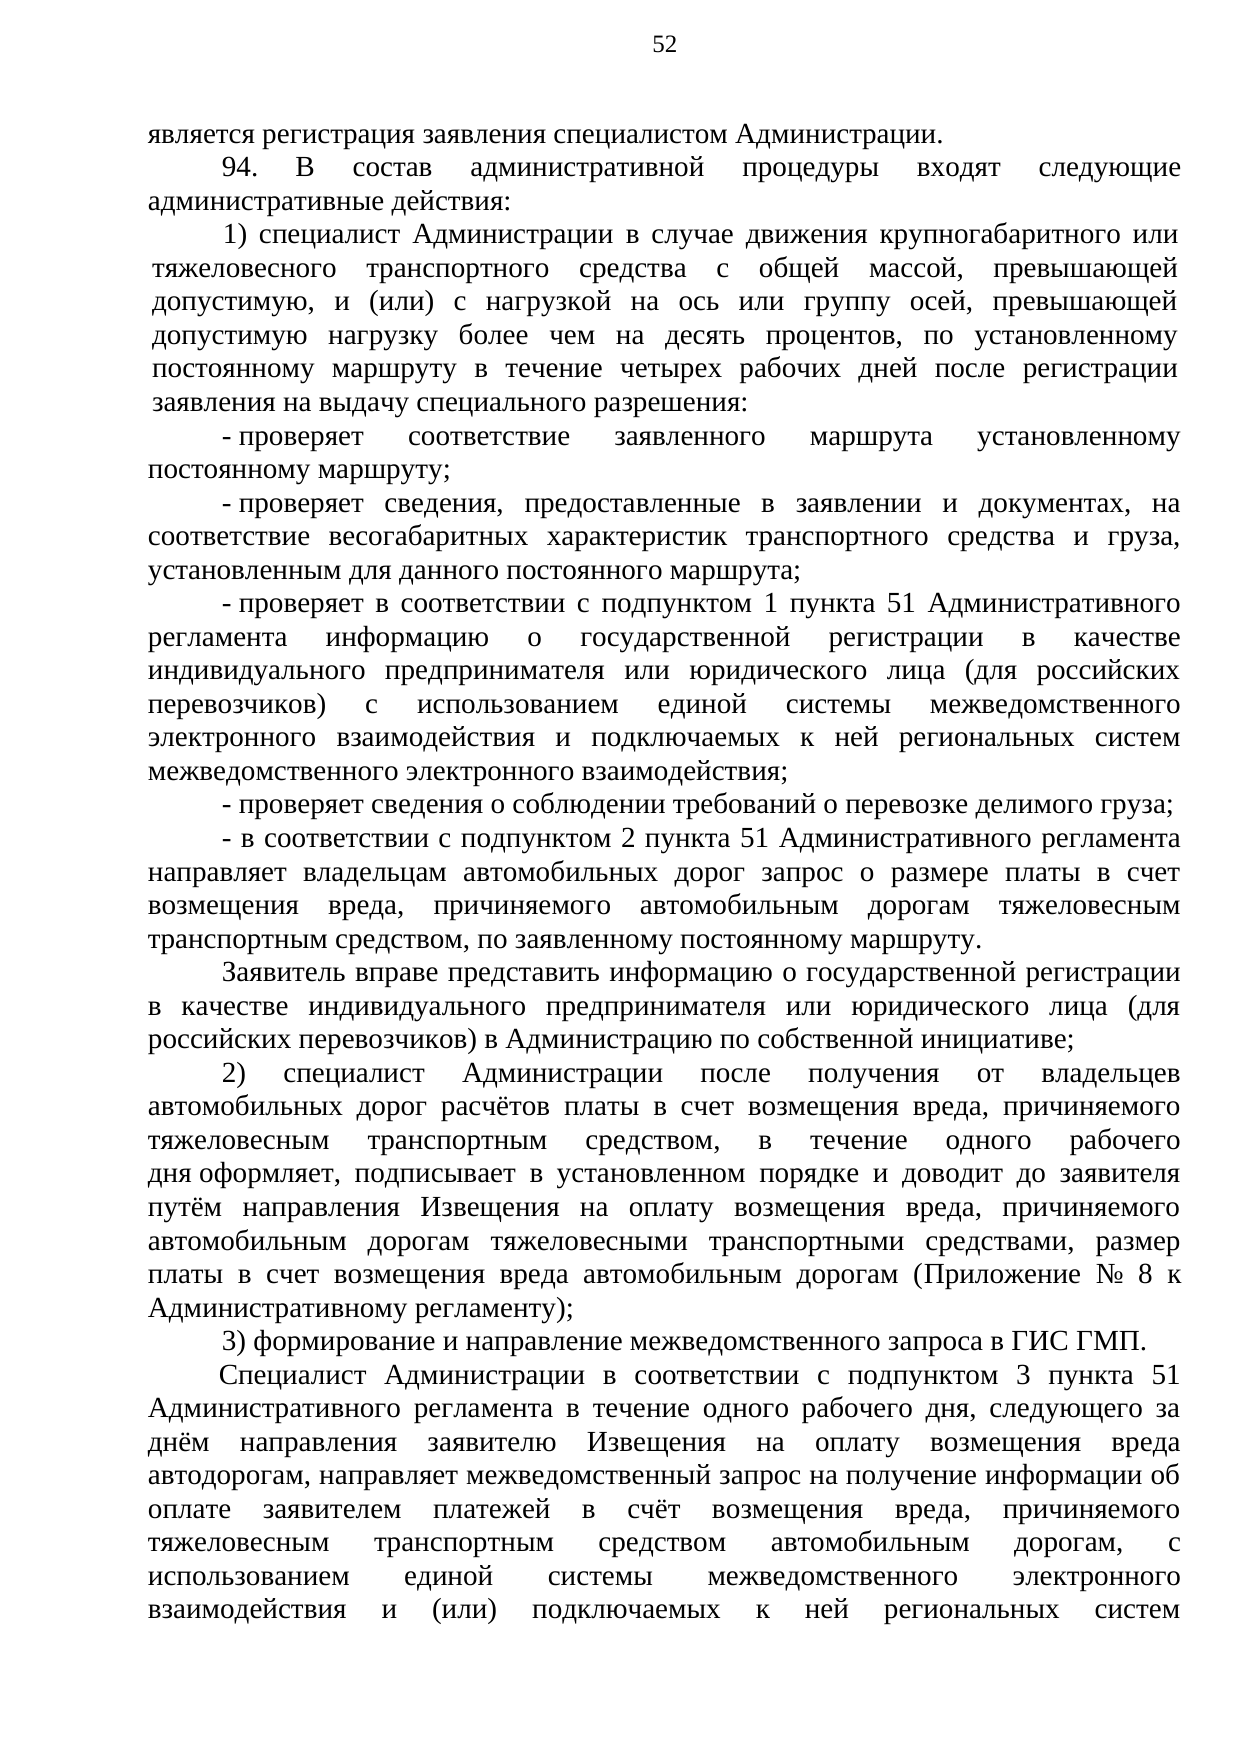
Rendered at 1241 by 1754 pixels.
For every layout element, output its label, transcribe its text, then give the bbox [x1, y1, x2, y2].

list В состав административной процедуры входят следующие административные действия: [148, 149, 1181, 216]
text - проверяет соответствие заявленного маршрута установленному постоянному маршруту; [148, 418, 1181, 485]
text - в соответствии с подпунктом 2 пункта 51 Административного регламента направляет владельцам автомобильных дорог запрос о размере платы в счет возмещения вреда, причиняемого автомобильным дорогам тяжеловесным транспортным средством, по заявленному постоянному маршруту. [148, 820, 1181, 954]
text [148, 1357, 1181, 1625]
text - проверяет в соответствии с подпунктом 1 пункта 51 Административного регламента информацию о государственной регистрации в качестве индивидуального предпринимателя или юридического лица (для российских перевозчиков) с использованием единой системы межведомственного электронного взаимодействия и подключаемых к ней региональных систем межведомственного электронного взаимодействия; [148, 585, 1181, 787]
text 2) специалист Администрации после получения от владельцев автомобильных дорог расчётов платы в счет возмещения вреда, причиняемого тяжеловесным транспортным средством, в течение одного рабочего дня оформляет, подписывает в установленном порядке и доводит до заявителя путём направления Извещения на оплату возмещения вреда, причиняемого автомобильным дорогам тяжеловесными транспортными средствами, размер платы в счет возмещения вреда автомобильным дорогам (Приложение № 8 к Административному регламенту); [148, 1055, 1181, 1323]
text Заявитель вправе представить информацию о государственной регистрации в качестве индивидуального предпринимателя или юридического лица (для российских перевозчиков) в Администрацию по собственной инициативе; [148, 954, 1181, 1055]
text - проверяет сведения, предоставленные в заявлении и документах, на соответствие весогабаритных характеристик транспортного средства и груза, установленным для данного постоянного маршрута; [148, 485, 1181, 585]
text - проверяет сведения о соблюдении требований о перевозке делимого груза; [148, 787, 1181, 820]
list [148, 116, 1181, 149]
text 3) формирование и направление межведомственного запроса в ГИС ГМП. [148, 1323, 1181, 1357]
text 1) специалист Администрации в случае движения крупногабаритного или тяжеловесного транспортного средства с общей массой, превышающей допустимую, и (или) с нагрузкой на ось или группу осей, превышающей допустимую нагрузку более чем на десять процентов, по установленному постоянному маршруту в течение четырех рабочих дней после регистрации заявления на выдачу специального разрешения: [152, 216, 1179, 418]
